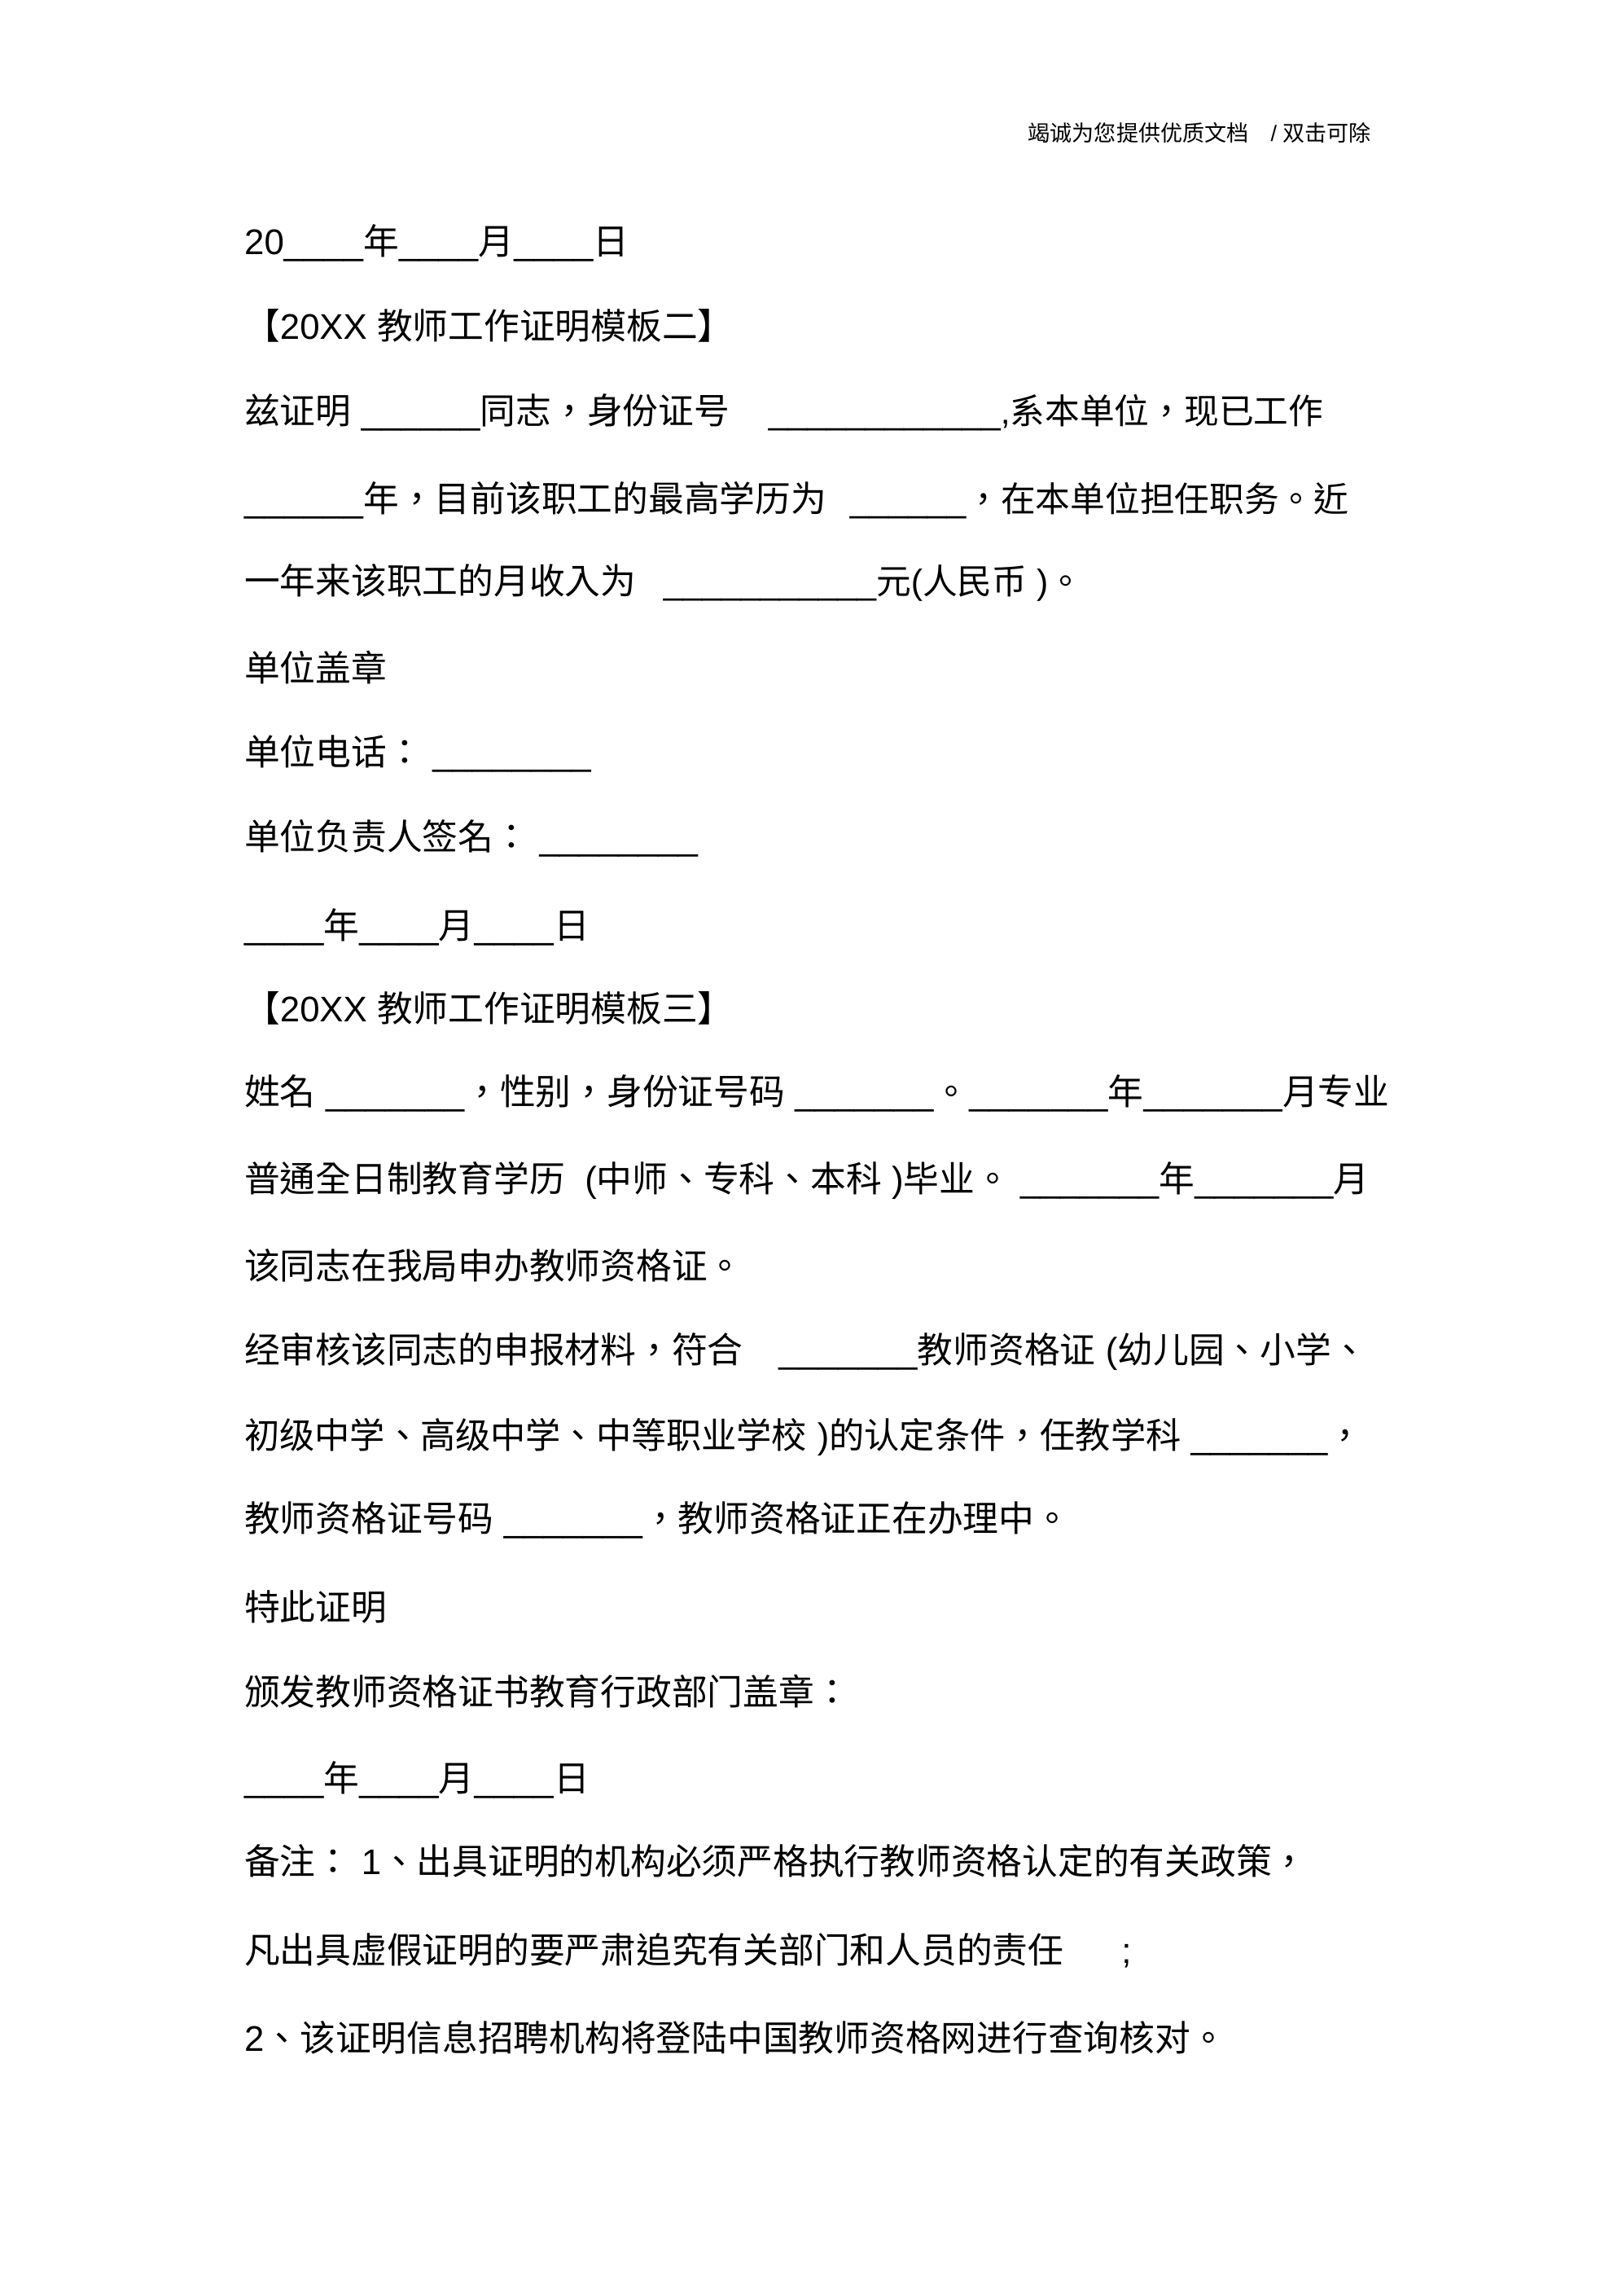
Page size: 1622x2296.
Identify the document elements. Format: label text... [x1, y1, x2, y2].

text 该同志在我局申办教师资格证。 [244, 1247, 1500, 1288]
text 单位负责人签名： ________ [244, 815, 1500, 858]
text 单位盖章 [244, 648, 1500, 689]
text 【20XX 教师工作证明模板三】 [244, 987, 1500, 1030]
text 单位电话： ________ [244, 731, 1500, 774]
text ____年____月____日 [244, 1757, 1500, 1800]
text 初级中学、高级中学、中等职业学校 )的认定条件，任教学科 _______， [244, 1414, 1500, 1457]
text 兹证明 ______同志，身份证号 ____________,系本单位，现已工作 [244, 389, 1500, 432]
text 【20XX 教师工作证明模板二】 [244, 305, 1500, 348]
text 普通全日制教育学历 (中师、专科、本科 )毕业。 _______年_______月 [244, 1157, 1500, 1201]
text ______年，目前该职工的最高学历为 ______，在本单位担任职务。近 [244, 477, 1500, 520]
text 凡出具虚假证明的要严肃追究有关部门和人员的责任 ; [244, 1925, 1500, 1973]
text 一年来该职工的月收入为 ___________元(人民币 )。 [244, 560, 1500, 604]
text 姓名 _______，性别，身份证号码 _______。_______年_______月专业 [244, 1070, 1500, 1113]
text 2、该证明信息招聘机构将登陆中国教师资格网进行查询核对。 [244, 2017, 1500, 2060]
text 备注： 1、出具证明的机构必须严格执行教师资格认定的有关政策， [244, 1840, 1500, 1883]
text 特此证明 [244, 1588, 1500, 1629]
text 20____年____月____日 [244, 219, 1500, 263]
text 颁发教师资格证书教育行政部门盖章： [244, 1673, 1500, 1714]
text 竭诚为您提供优质文档 / 双击可除 [1028, 120, 1500, 147]
text ____年____月____日 [244, 904, 1500, 947]
text 教师资格证号码 _______，教师资格证正在办理中。 [244, 1497, 1500, 1540]
text 经审核该同志的申报材料，符合 _______教师资格证 (幼儿园、小学、 [244, 1328, 1500, 1372]
